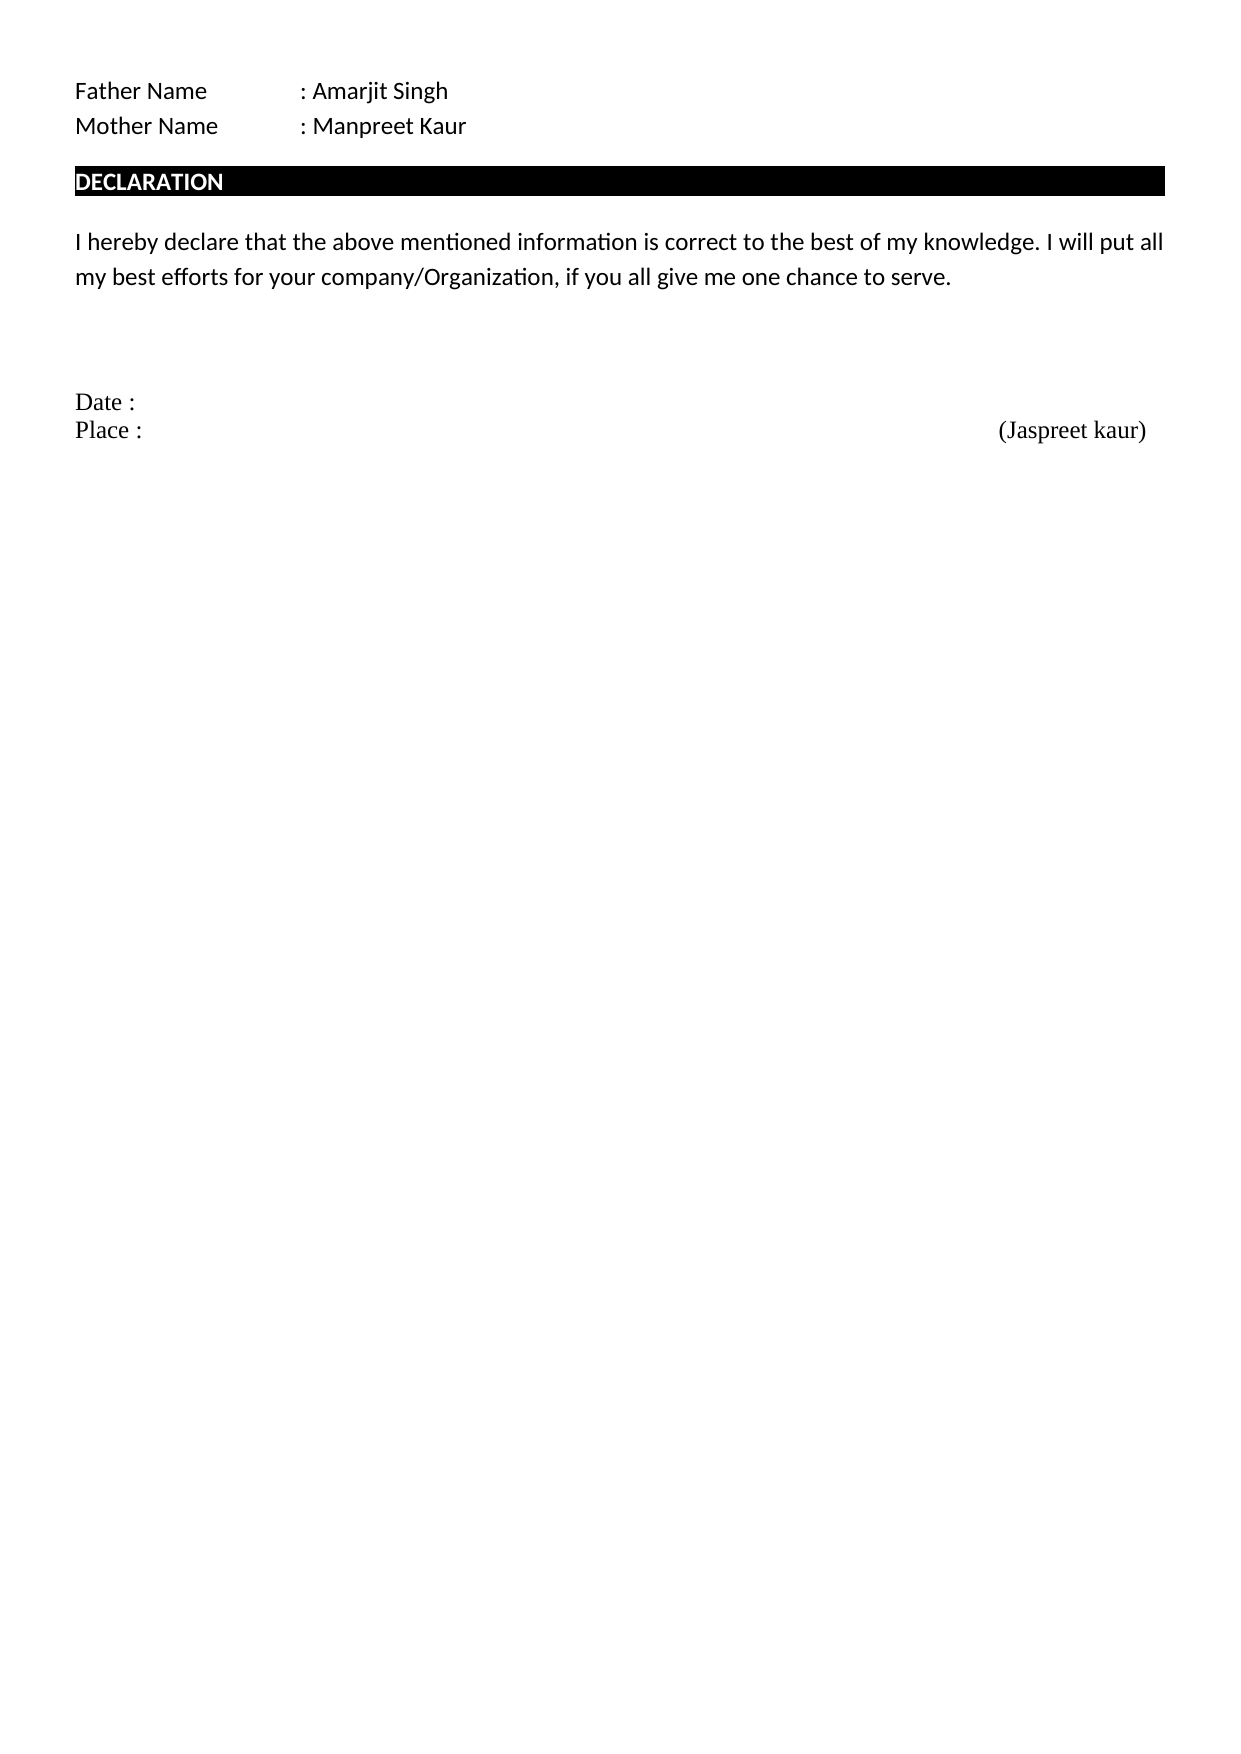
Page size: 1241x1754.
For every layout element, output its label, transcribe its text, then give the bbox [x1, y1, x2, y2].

text Place : (Jaspreet kaur) [75, 415, 1165, 444]
text DECLARATION [75, 166, 1165, 196]
list Father Name : Amarjit Singh [75, 75, 1165, 106]
list I hereby declare that the above mentioned information is correct to the best of my knowledge. I will put all my best efforts for your company/Organization, if you all give me one chance to serve. [75, 226, 1165, 291]
text Date : [75, 387, 1165, 415]
list Mother Name : Manpreet Kaur [75, 110, 1165, 141]
